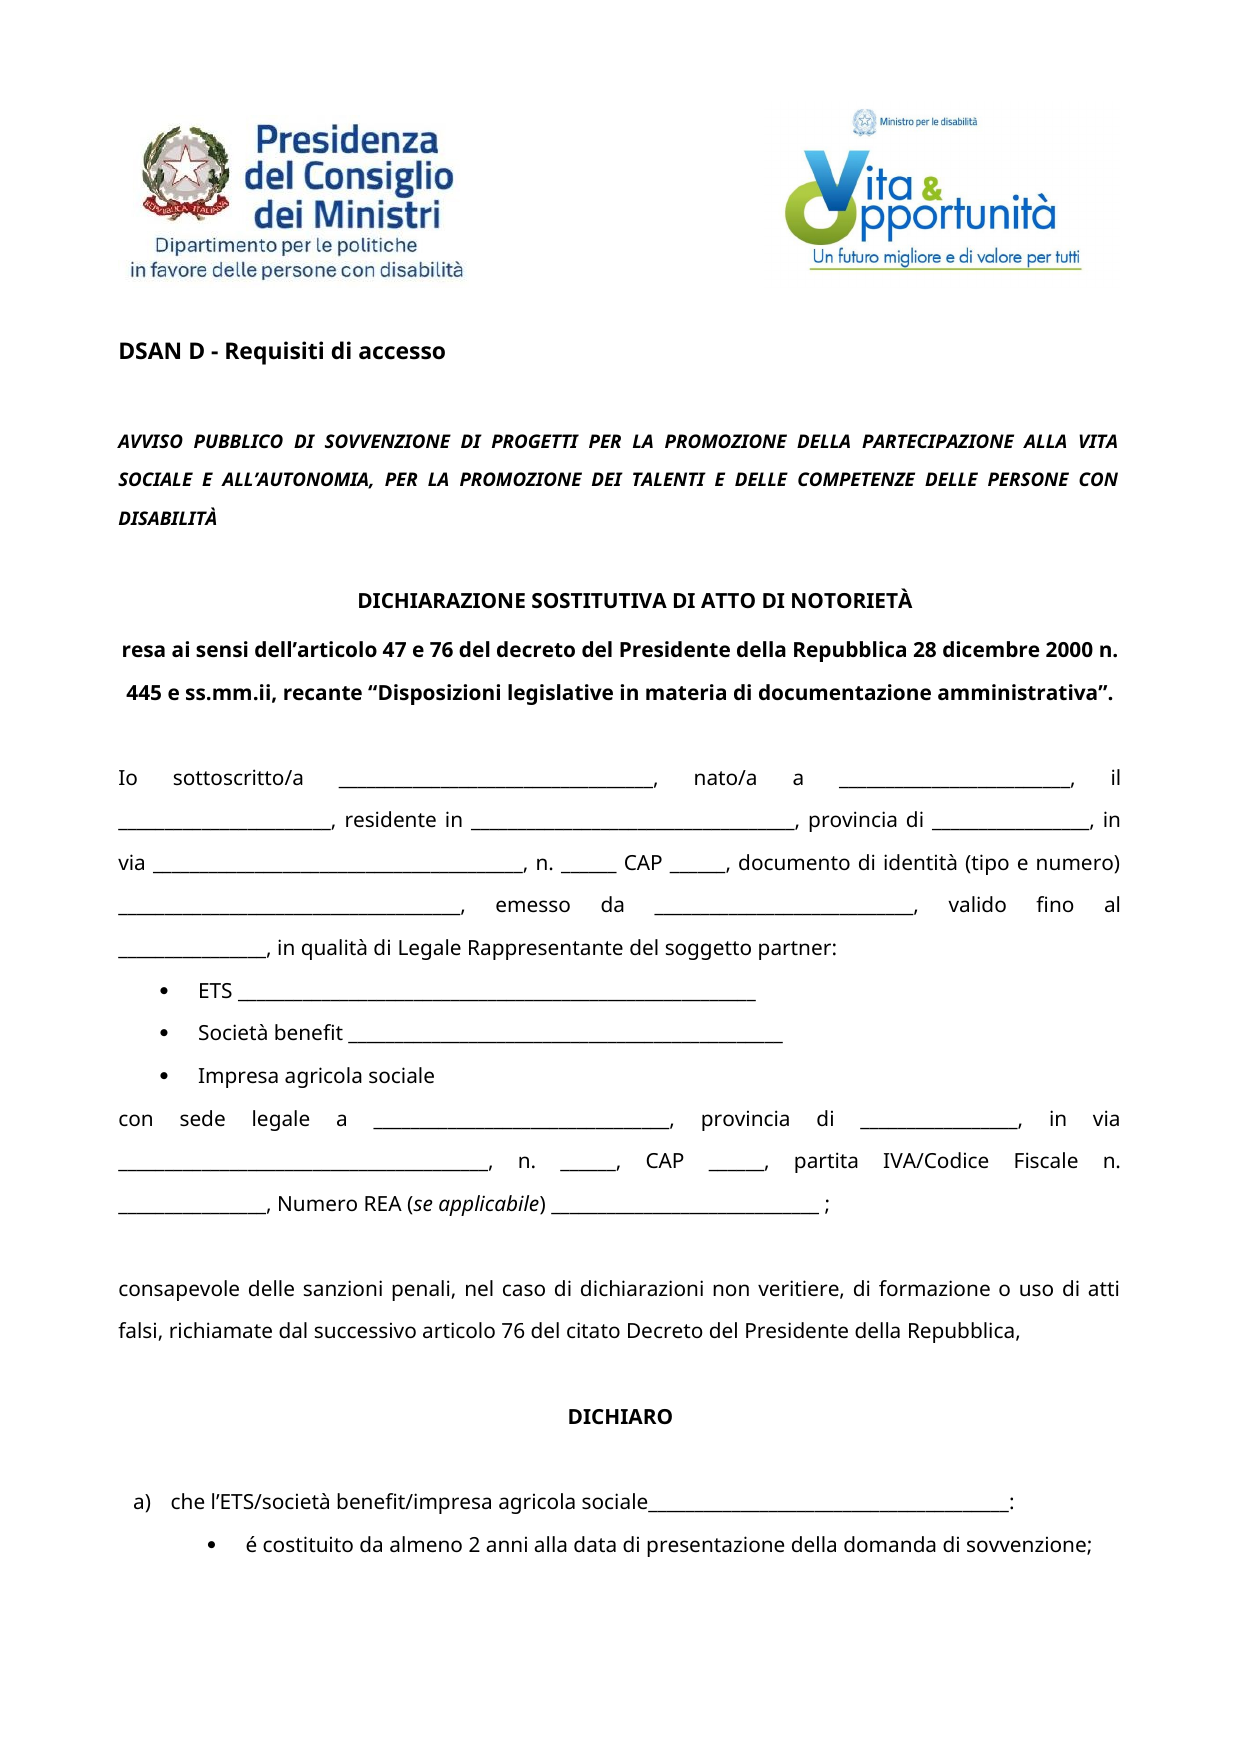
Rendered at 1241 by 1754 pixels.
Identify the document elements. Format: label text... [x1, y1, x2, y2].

text DSAN D - Requisiti di accesso [118, 335, 1122, 366]
picture [763, 101, 1121, 288]
list che l’ETS/società benefit/impresa agricola sociale_______________________________________: [133, 1487, 1122, 1516]
text DICHIARO [118, 1402, 1122, 1430]
list Società benefit _______________________________________________ [160, 1018, 1122, 1047]
list ETS ________________________________________________________ [160, 976, 1122, 1004]
text resa ai sensi dell’articolo 47 e 76 del decreto del Presidente della Repubblica 28 dicembre 2000 n. 445 e ss.mm.ii, recante “Disposizioni legislative in materia di documentazione amministrativa”. [118, 635, 1122, 706]
text Io sottoscritto/a __________________________________, nato/a a _________________________, il _______________________, residente in ___________________________________, provincia di _________________, in via ________________________________________, n. ______ CAP ______, documento di identità (tipo e numero) _____________________________________, emesso da ____________________________, valido fino al ________________, in qualità di Legale Rappresentante del soggetto partner: [118, 763, 1122, 962]
list é costituito da almeno 2 anni alla data di presentazione della domanda di sovvenzione; [208, 1530, 1122, 1558]
list Impresa agricola sociale [160, 1061, 1122, 1089]
text DICHIARAZIONE SOSTITUTIVA DI ATTO DI NOTORIETÀ [148, 586, 1122, 614]
text con sede legale a ________________________________, provincia di _________________, in via ________________________________________, n. ______, CAP ______, partita IVA/Codice Fiscale n. ________________, Numero REA (se applicabile) _____________________________ ; [118, 1104, 1122, 1217]
text AVVISO PUBBLICO DI SOVVENZIONE DI PROGETTI PER LA PROMOZIONE DELLA PARTECIPAZIONE ALLA VITA SOCIALE E ALL’AUTONOMIA, PER LA PROMOZIONE DEI TALENTI E DELLE COMPETENZE DELLE PERSONE CON DISABILITÀ [118, 428, 1122, 530]
text consapevole delle sanzioni penali, nel caso di dichiarazioni non veritiere, di formazione o uso di atti falsi, richiamate dal successivo articolo 76 del citato Decreto del Presidente della Repubblica, [118, 1274, 1122, 1345]
picture [118, 115, 470, 288]
